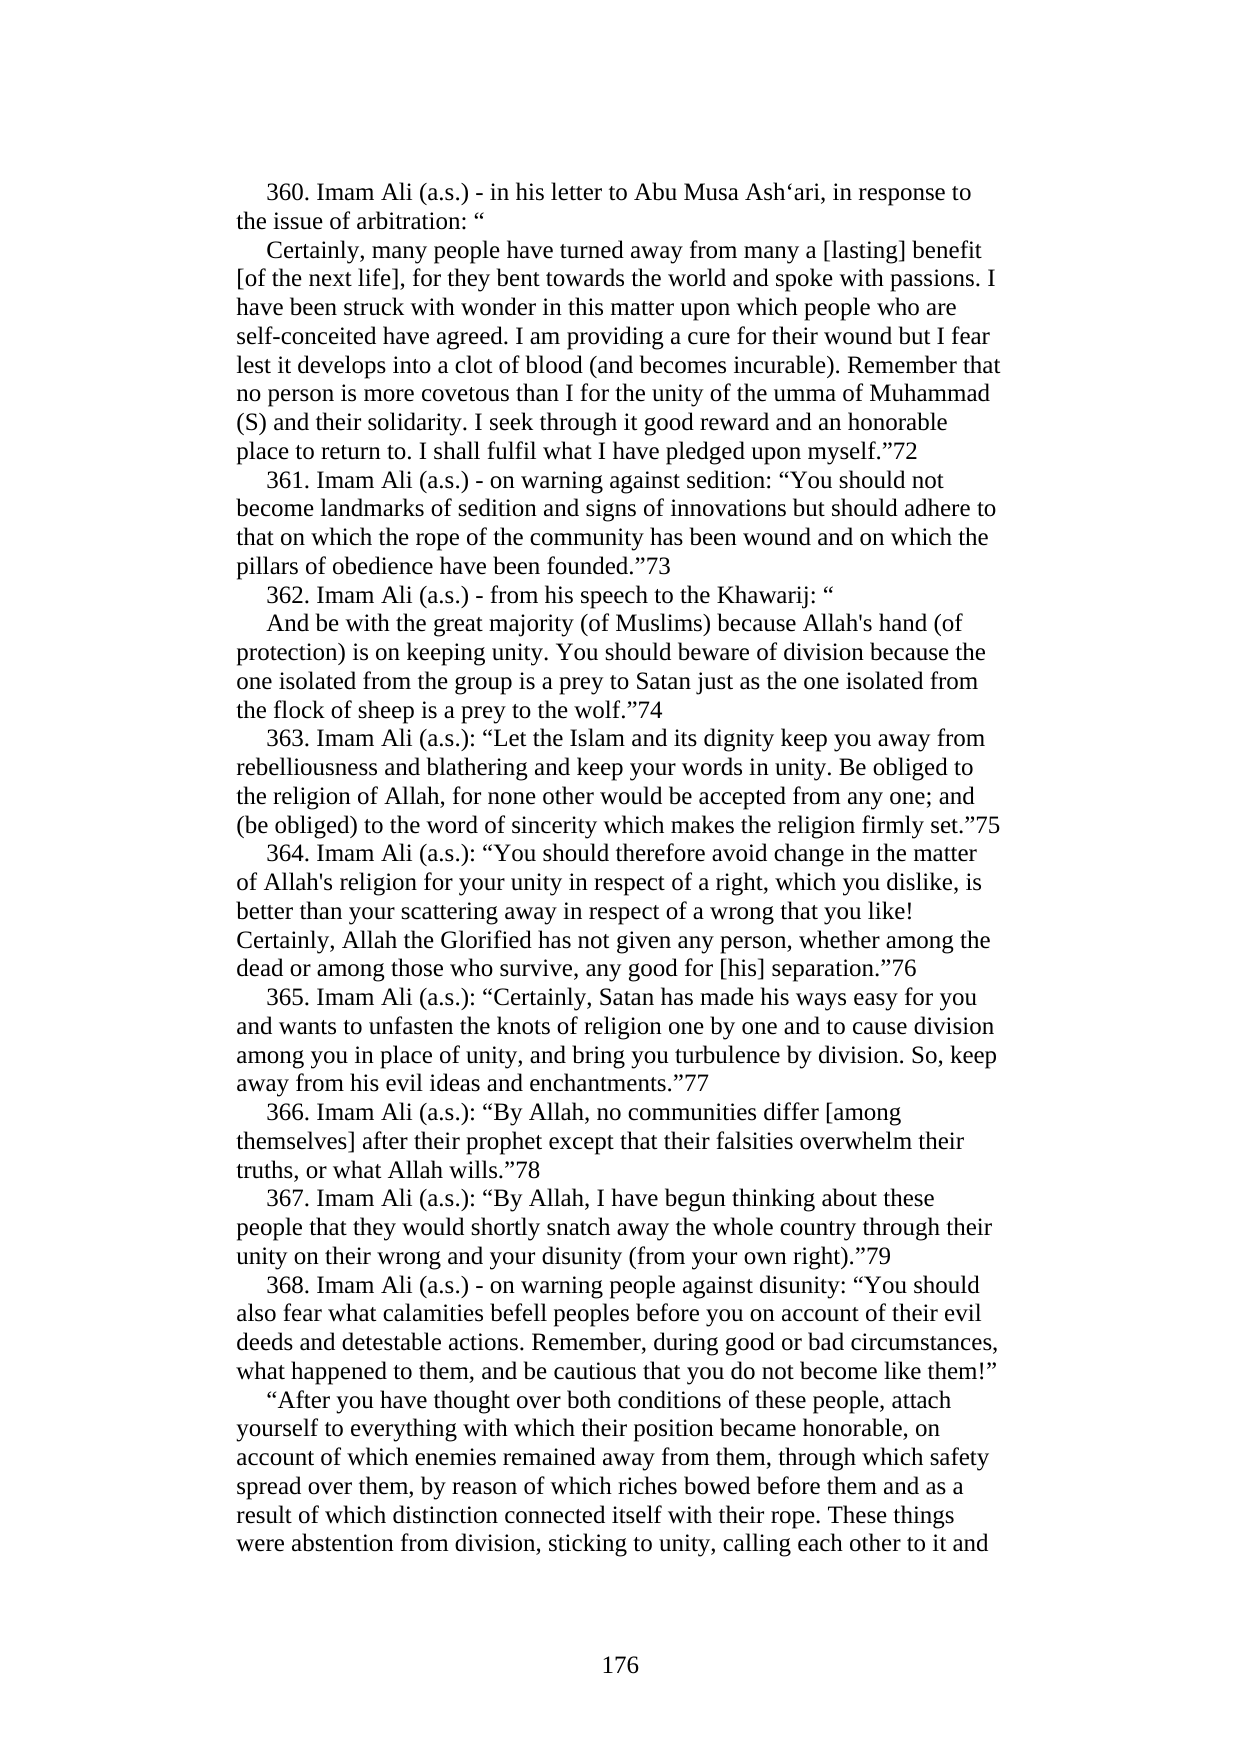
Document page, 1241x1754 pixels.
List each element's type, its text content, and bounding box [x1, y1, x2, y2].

text 361. Imam Ali (a.s.) - on warning against sedition: “You should not become landmarks of sedition and signs of innovations but should adhere to that on which the rope of the community has been wound and on which the pillars of obedience have been founded.”73 [236, 465, 1004, 580]
text Certainly, many people have turned away from many a [lasting] benefit [of the next life], for they bent towards the world and spoke with passions. I have been struck with wonder in this matter upon which people who are self-conceited have agreed. I am providing a cure for their wound but I fear lest it develops into a clot of blood (and becomes incurable). Remember that no person is more covetous than I for the unity of the umma of Muhammad (S) and their solidarity. I seek through it good reward and an honorable place to return to. I shall fulfil what I have pledged upon myself.”72 [236, 235, 1004, 465]
text 360. Imam Ali (a.s.) - in his letter to Abu Musa Ash‘ari, in response to the issue of arbitration: “ [236, 177, 1004, 235]
text 368. Imam Ali (a.s.) - on warning people against disunity: “You should also fear what calamities befell peoples before you on account of their evil deeds and detestable actions. Remember, during good or bad circumstances, what happened to them, and be cautious that you do not become like them!” [236, 1270, 1004, 1385]
text 362. Imam Ali (a.s.) - from his speech to the Khawarij: “ [236, 580, 1004, 608]
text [236, 1385, 1004, 1557]
text 367. Imam Ali (a.s.): “By Allah, I have begun thinking about these people that they would shortly snatch away the whole country through their unity on their wrong and your disunity (from your own right).”79 [236, 1183, 1004, 1270]
text And be with the great majority (of Muslims) because Allah's hand (of protection) is on keeping unity. You should beware of division because the one isolated from the group is a prey to Satan just as the one isolated from the flock of sheep is a prey to the wolf.”74 [236, 608, 1004, 723]
text 366. Imam Ali (a.s.): “By Allah, no communities differ [among themselves] after their prophet except that their falsities overwhelm their truths, or what Allah wills.”78 [236, 1097, 1004, 1183]
text 364. Imam Ali (a.s.): “You should therefore avoid change in the matter of Allah's religion for your unity in respect of a right, which you dislike, is better than your scattering away in respect of a wrong that you like! Certainly, Allah the Glorified has not given any person, whether among the dead or among those who survive, any good for [his] separation.”76 [236, 838, 1004, 982]
text 365. Imam Ali (a.s.): “Certainly, Satan has made his ways easy for you and wants to unfasten the knots of religion one by one and to cause division among you in place of unity, and bring you turbulence by division. So, keep away from his evil ideas and enchantments.”77 [236, 982, 1004, 1097]
text 363. Imam Ali (a.s.): “Let the Islam and its dignity keep you away from rebelliousness and blathering and keep your words in unity. Be obliged to the religion of Allah, for none other would be accepted from any one; and (be obliged) to the word of sincerity which makes the religion firmly set.”75 [236, 723, 1004, 838]
